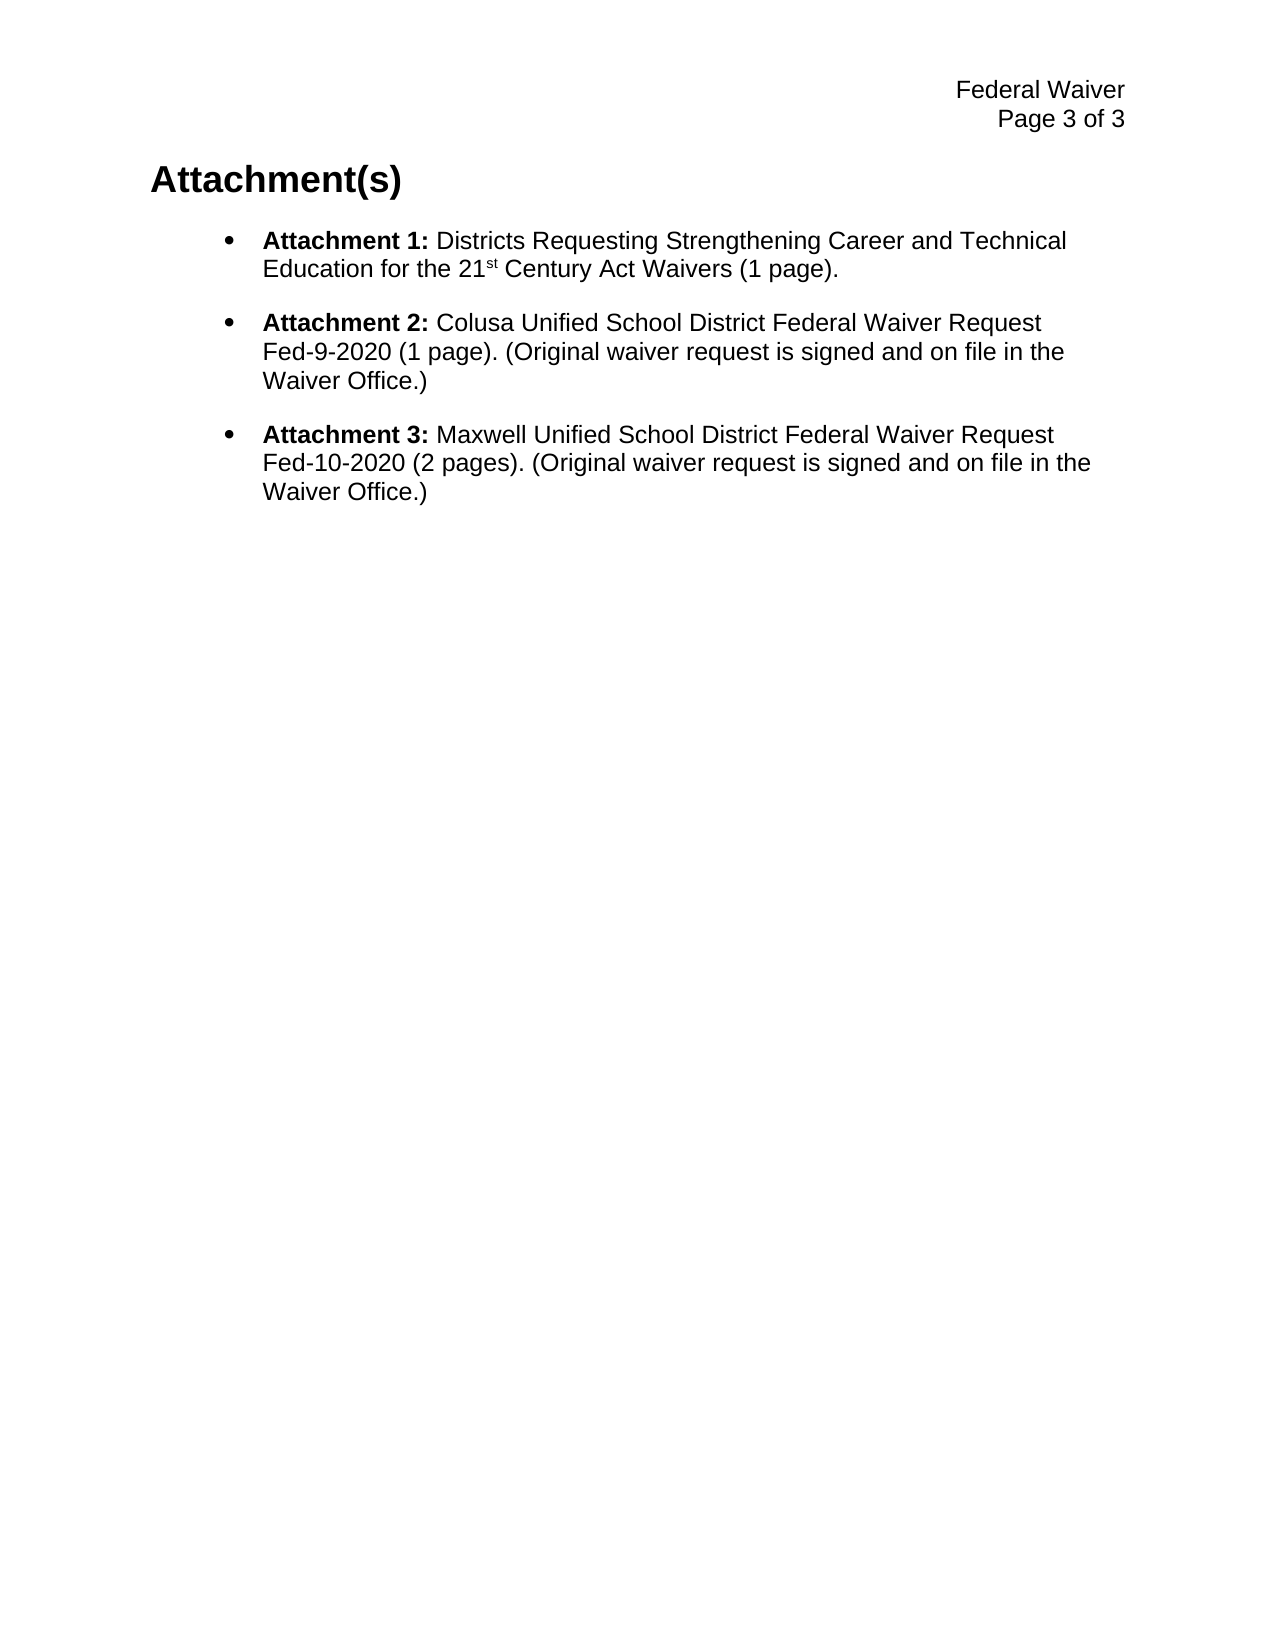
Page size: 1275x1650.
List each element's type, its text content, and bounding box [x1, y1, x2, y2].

subtitle Attachment(s) [150, 157, 1125, 201]
list Attachment 1: Districts Requesting Strengthening Career and Technical Education for the 21st Century Act Waivers (1 page). [225, 226, 1125, 283]
list Attachment 3: Maxwell Unified School District Federal Waiver Request Fed-10-2020 (2 pages). (Original waiver request is signed and on file in the Waiver Office.) [225, 419, 1125, 506]
list Attachment 2: Colusa Unified School District Federal Waiver Request Fed-9-2020 (1 page). (Original waiver request is signed and on file in the Waiver Office.) [225, 308, 1125, 394]
